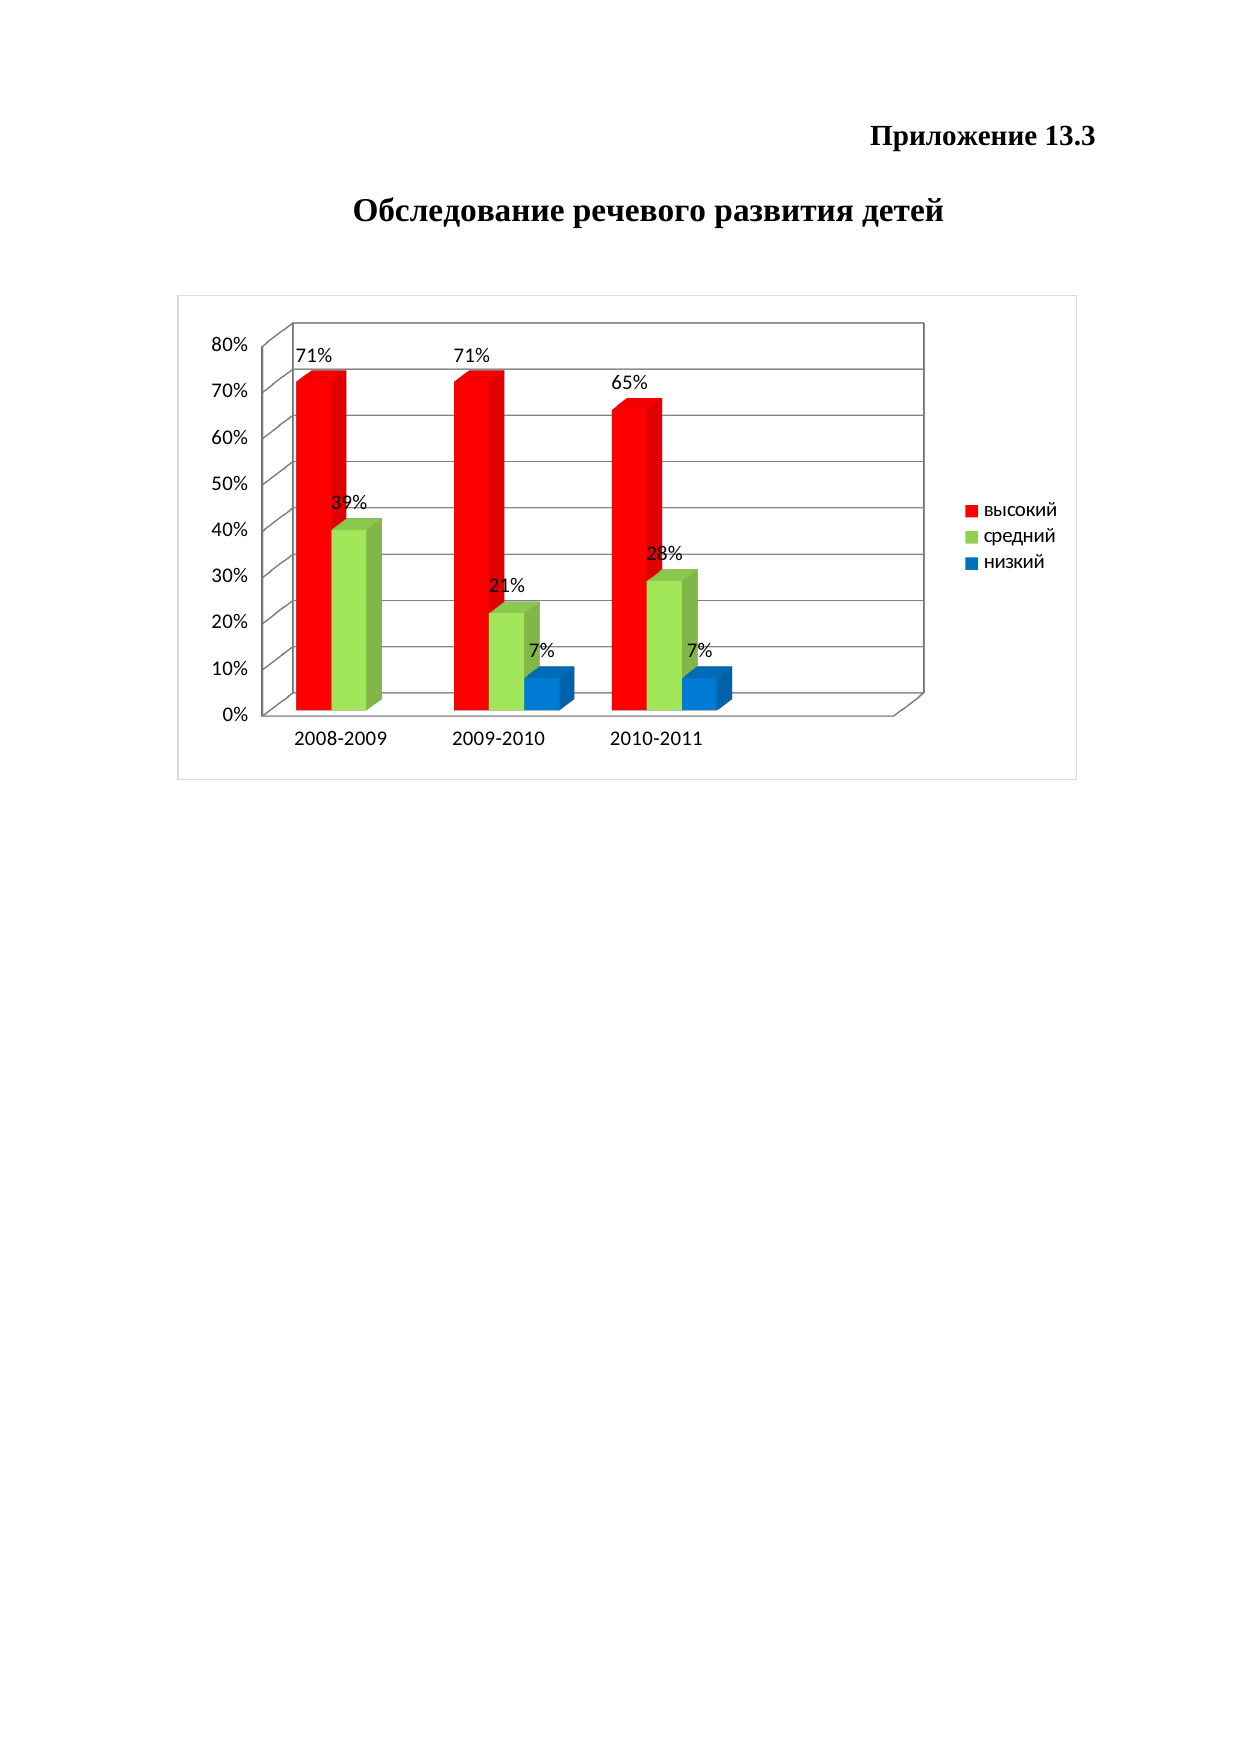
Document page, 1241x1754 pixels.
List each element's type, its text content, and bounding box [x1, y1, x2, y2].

text Приложение 13.3 [177, 118, 1152, 152]
text Обследование речевого развития детей [177, 190, 1152, 228]
